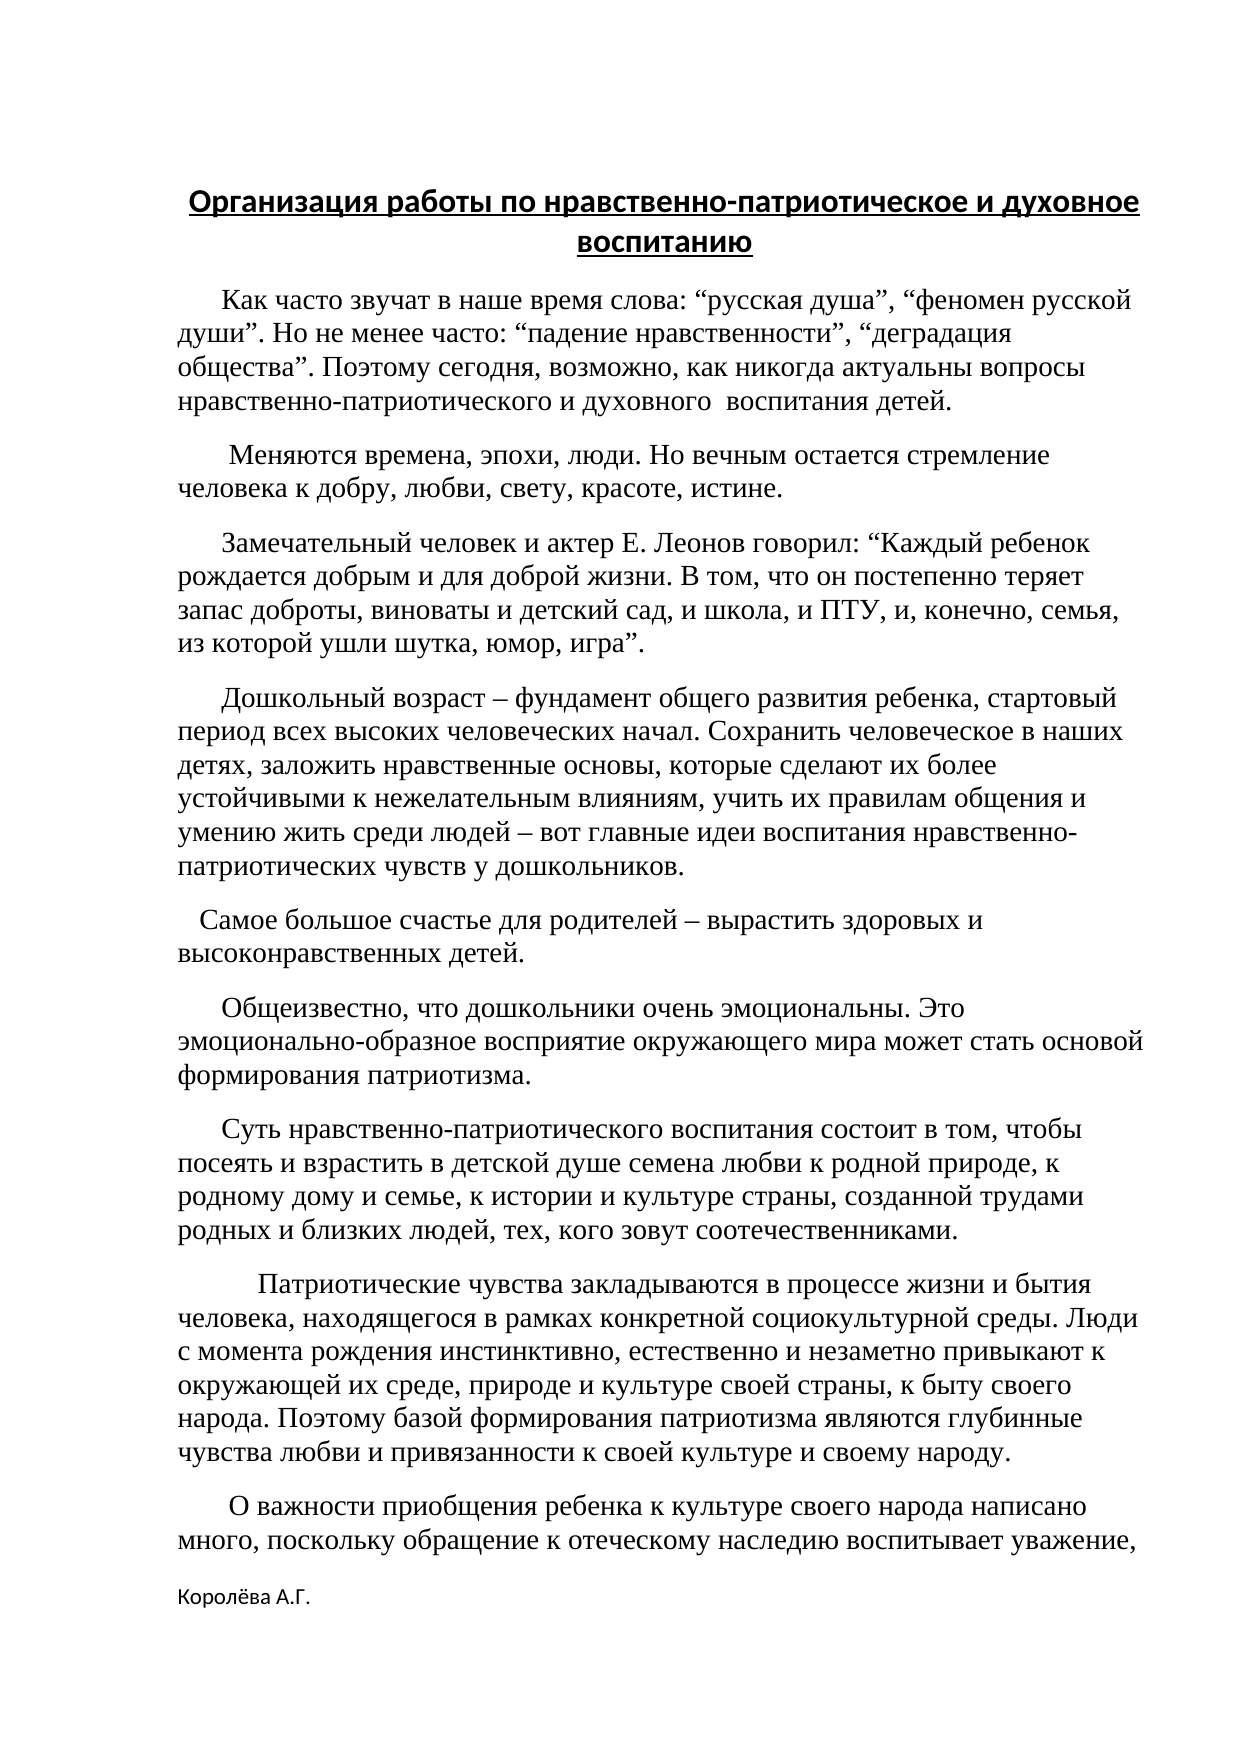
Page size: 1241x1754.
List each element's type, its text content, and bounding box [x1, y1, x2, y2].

text Организация работы по нравственно-патриотическое и духовное воспитанию [177, 180, 1152, 261]
text Патриотические чувства закладываются в процессе жизни и бытия человека, находящегося в рамках конкретной социокультурной среды. Люди с момента рождения инстинктивно, естественно и незаметно привыкают к окружающей их среде, природе и культуре своей страны, к быту своего народа. Поэтому базой формирования патриотизма являются глубинные чувства любви и привязанности к своей культуре и своему народу. [177, 1266, 1152, 1468]
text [177, 1488, 1152, 1556]
text Меняются времена, эпохи, люди. Но вечным остается стремление человека к добру, любви, свету, красоте, истине. [177, 437, 1152, 504]
text Общеизвестно, что дошкольники очень эмоциональны. Это эмоционально-образное восприятие окружающего мира может стать основой формирования патриотизма. [177, 990, 1152, 1091]
text Самое большое счастье для родителей – вырастить здоровых и высоконравственных детей. [177, 902, 1152, 969]
text Дошкольный возраст – фундамент общего развития ребенка, стартовый период всех высоких человеческих начал. Сохранить человеческое в наших детях, заложить нравственные основы, которые сделают их более устойчивыми к нежелательным влияниям, учить их правилам общения и умению жить среди людей – вот главные идеи воспитания нравственно-патриотических чувств у дошкольников. [177, 680, 1152, 881]
text Как часто звучат в наше время слова: “русская душа”, “феномен русской души”. Но не менее часто: “падение нравственности”, “деградация общества”. Поэтому сегодня, возможно, как никогда актуальны вопросы нравственно-патриотического и духовного воспитания детей. [177, 282, 1152, 416]
text Замечательный человек и актер Е. Леонов говорил: “Каждый ребенок рождается добрым и для доброй жизни. В том, что он постепенно теряет запас доброты, виноваты и детский сад, и школа, и ПТУ, и, конечно, семья, из которой ушли шутка, юмор, игра”. [177, 525, 1152, 659]
text Суть нравственно-патриотического воспитания состоит в том, чтобы посеять и взрастить в детской душе семена любви к родной природе, к родному дому и семье, к истории и культуре страны, созданной трудами родных и близких людей, тех, кого зовут соотечественниками. [177, 1111, 1152, 1246]
